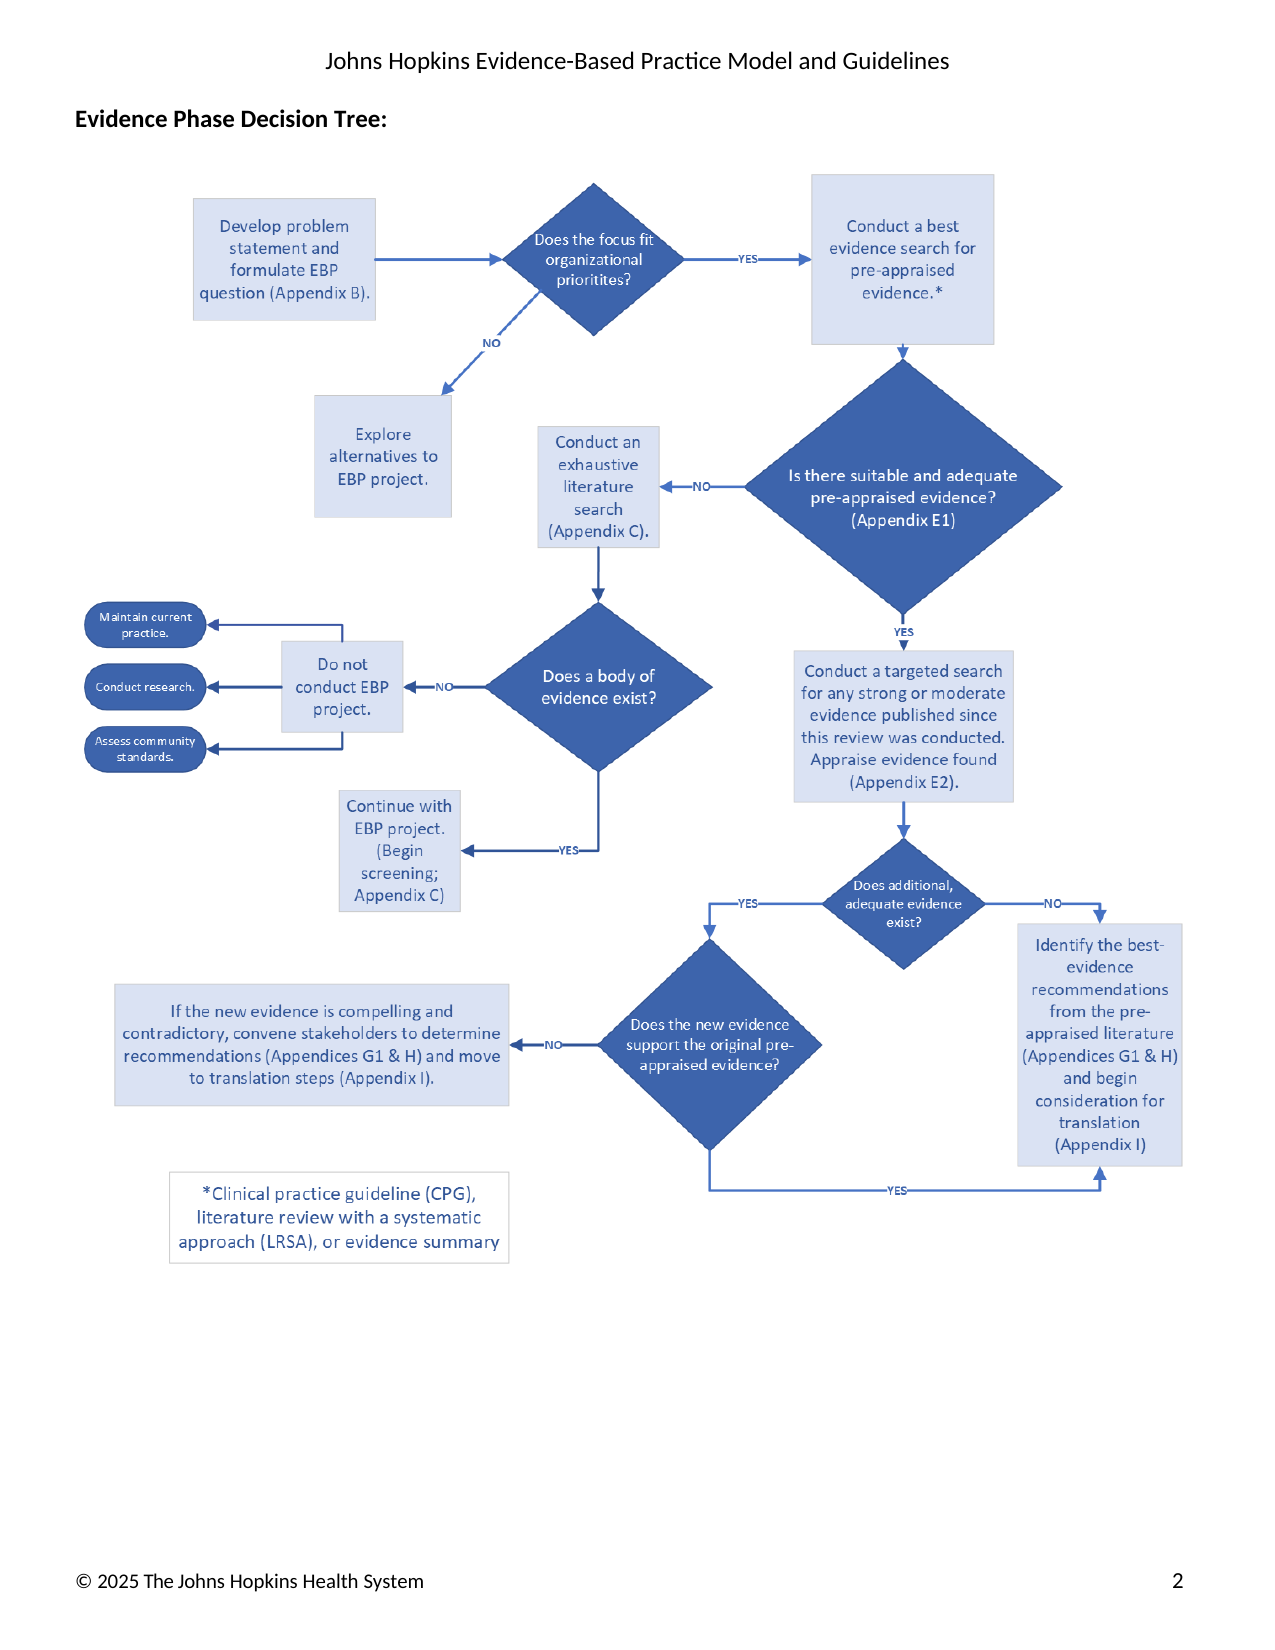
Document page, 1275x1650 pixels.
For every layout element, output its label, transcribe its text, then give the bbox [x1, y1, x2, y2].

picture [75, 165, 1199, 1272]
text Evidence Phase Decision Tree: [75, 103, 1200, 134]
